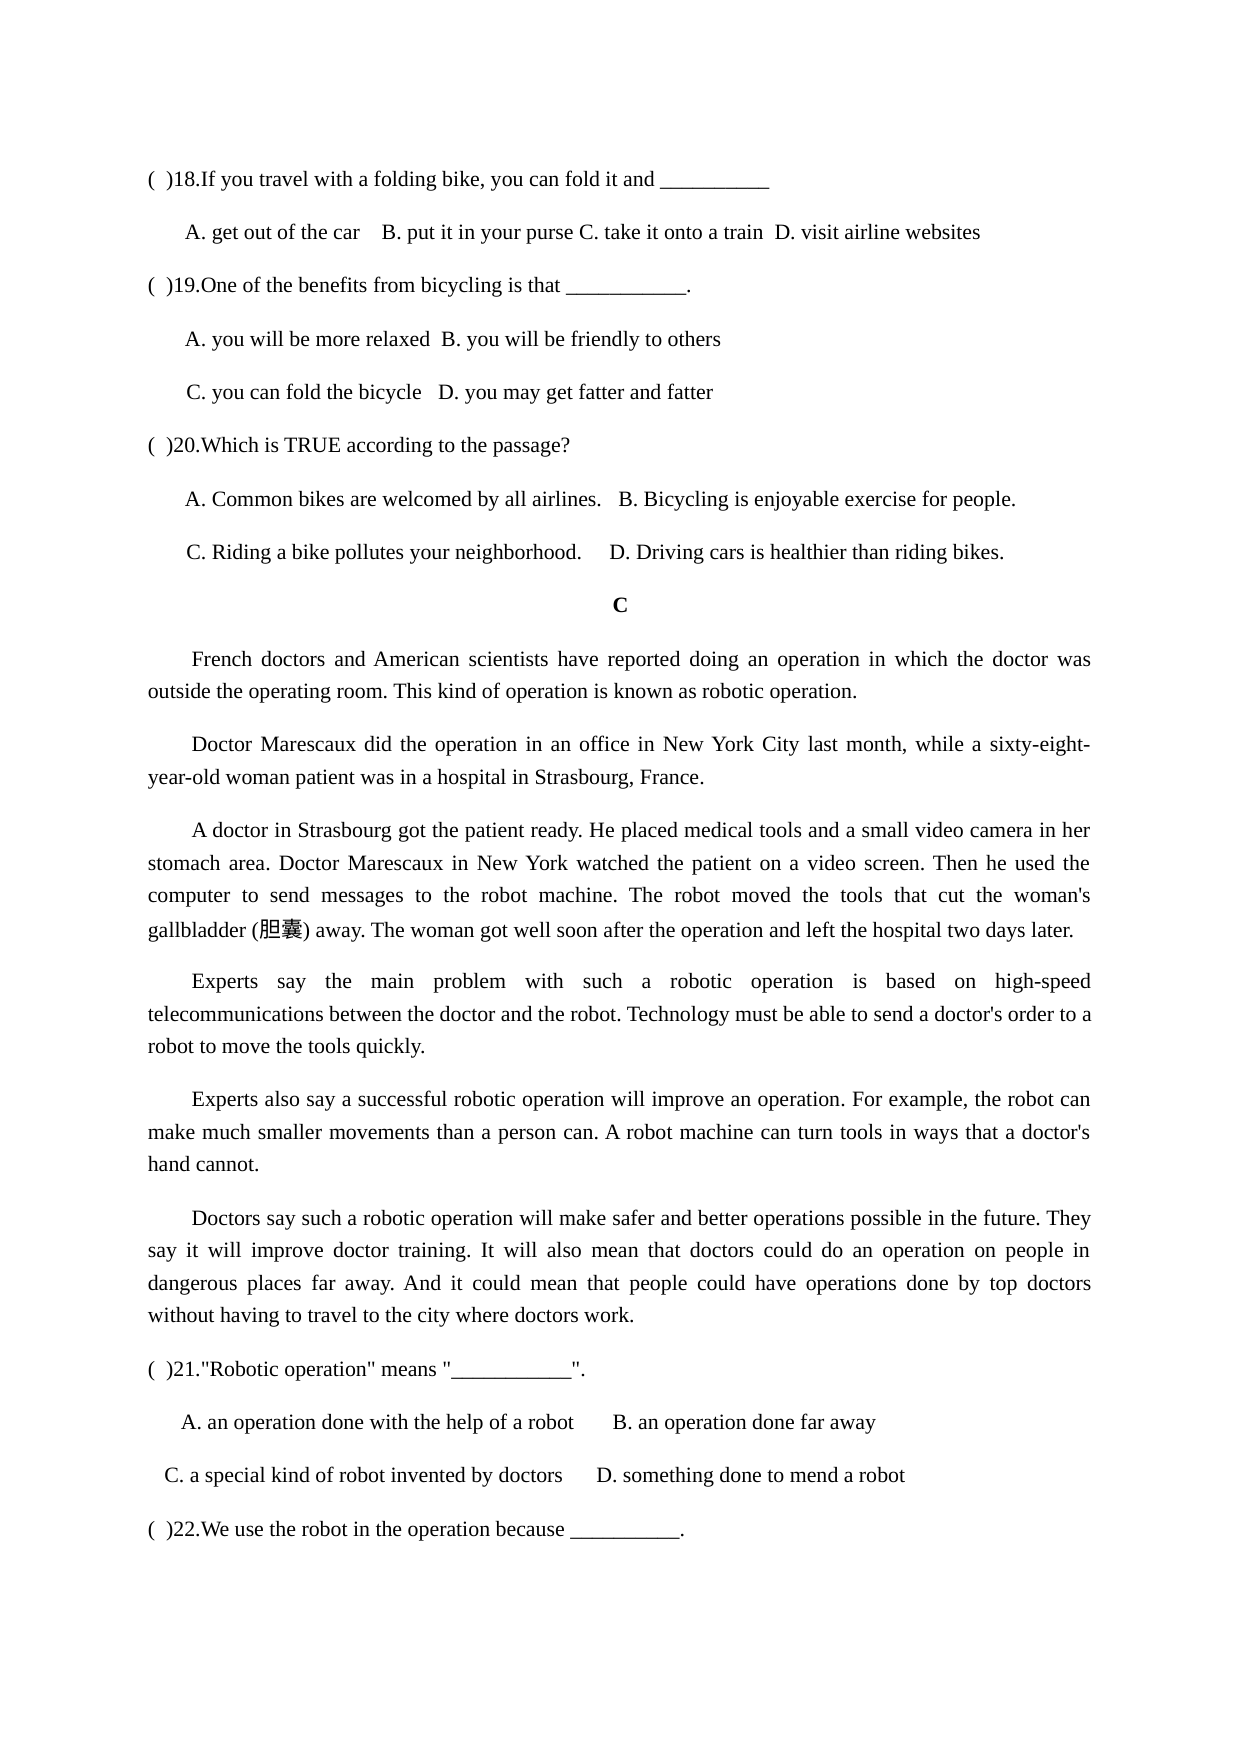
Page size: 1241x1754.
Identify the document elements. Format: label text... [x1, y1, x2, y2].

text C. Riding a bike pollutes your neighborhood. D. Driving cars is healthier than riding bikes. [148, 535, 1092, 568]
text ( )21."Robotic operation" means "___________". [148, 1352, 1092, 1384]
text ( )18.If you travel with a folding bike, you can fold it and __________ [148, 162, 1092, 194]
text A. an operation done with the help of a robot B. an operation done far away [148, 1405, 1092, 1438]
text Experts say the main problem with such a robotic operation is based on high-speed telecommunications between the doctor and the robot. Technology must be able to send a doctor's order to a robot to move the tools quickly. [148, 964, 1092, 1062]
text French doctors and American scientists have reported doing an operation in which the doctor was outside the operating room. This kind of operation is known as robotic operation. [148, 642, 1092, 707]
text ( )22.We use the robot in the operation because __________. [148, 1512, 1092, 1544]
text Experts also say a successful robotic operation will improve an operation. For example, the robot can make much smaller movements than a person can. A robot machine can turn tools in ways that a doctor's hand cannot. [148, 1083, 1092, 1180]
text Doctor Marescaux did the operation in an office in New York City last month, while a sixty-eight-year-old woman patient was in a hospital in Strasbourg, France. [148, 728, 1092, 793]
text A. you will be more relaxed B. you will be friendly to others [148, 322, 1092, 354]
text C. you can fold the bicycle D. you may get fatter and fatter [148, 375, 1092, 408]
text Doctors say such a robotic operation will make safer and better operations possible in the future. They say it will improve doctor training. It will also mean that doctors could do an operation on people in dangerous places far away. And it could mean that people could have operations done by top doctors without having to travel to the city where doctors work. [148, 1201, 1092, 1331]
text ( )19.One of the benefits from bicycling is that ___________. [148, 269, 1092, 301]
text A doctor in Strasbourg got the patient ready. He placed medical tools and a small video camera in her stomach area. Doctor Marescaux in New York watched the patient on a video screen. Then he used the computer to send messages to the robot machine. The robot moved the tools that cut the woman's gallbladder (胆囊) away. The woman got well soon after the operation and left the hospital two days later. [148, 814, 1092, 944]
text C [148, 589, 1092, 621]
text A. get out of the car B. put it in your purse C. take it onto a train D. visit airline websites [148, 215, 1092, 248]
text C. a special kind of robot invented by doctors D. something done to mend a robot [148, 1459, 1092, 1491]
text ( )20.Which is TRUE according to the passage? [148, 429, 1092, 461]
text A. Common bikes are welcomed by all airlines. B. Bicycling is enjoyable exercise for people. [148, 482, 1092, 514]
